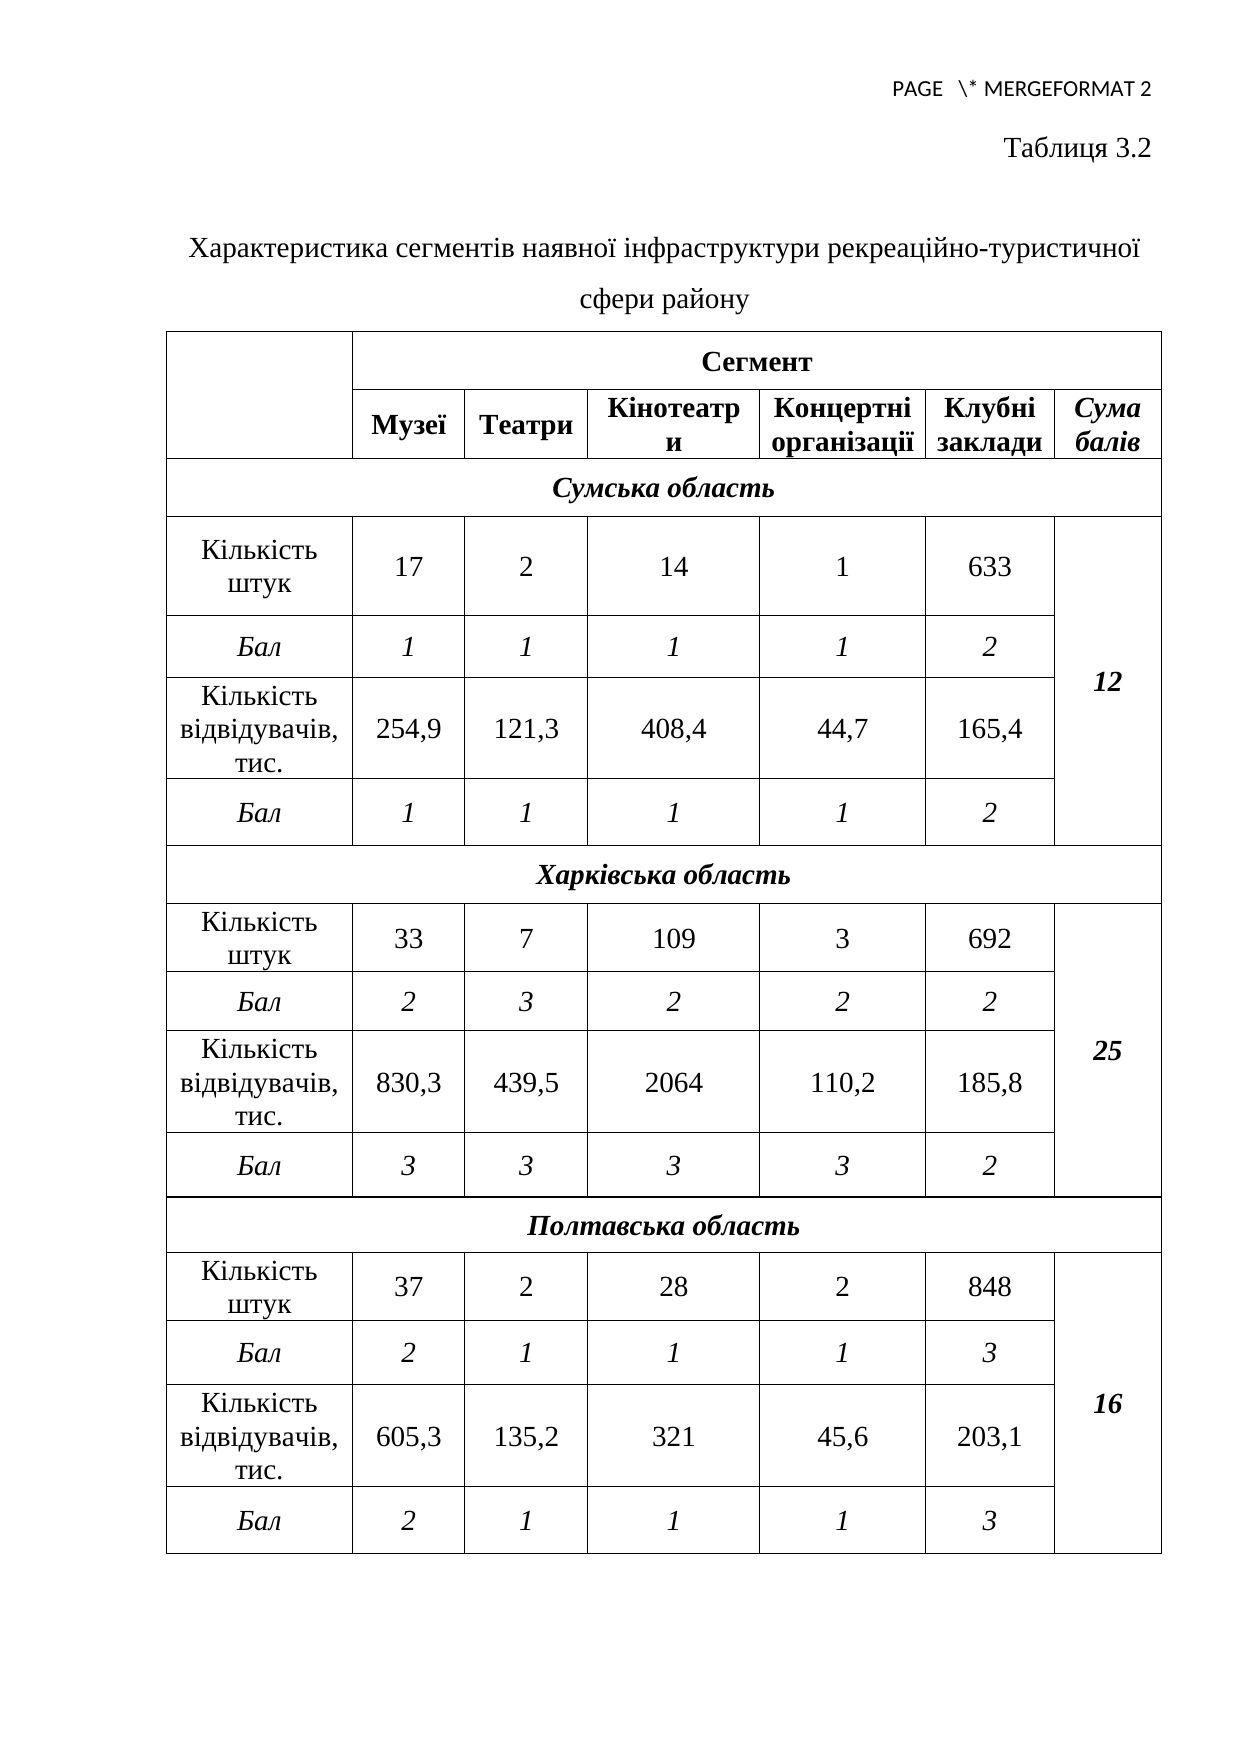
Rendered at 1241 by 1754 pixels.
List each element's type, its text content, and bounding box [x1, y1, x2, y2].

table_cell 109 [588, 904, 759, 971]
table_cell 1 [465, 1321, 587, 1384]
table_cell 3 [353, 1133, 464, 1196]
table_cell Кількість штук [167, 517, 352, 614]
table_cell 2 [588, 972, 759, 1030]
table_cell 1 [353, 779, 464, 845]
table_cell 2 [465, 517, 587, 614]
table_cell Кількість відвідувачів, тис. [167, 678, 352, 778]
table_cell Бал [167, 779, 352, 845]
table_cell 408,4 [588, 678, 759, 778]
table_cell 2 [926, 972, 1054, 1030]
table_cell 17 [353, 517, 464, 614]
table_cell 3 [926, 1321, 1054, 1384]
table_cell 1 [353, 616, 464, 677]
table_cell 2 [353, 1321, 464, 1384]
table_cell 25 [1055, 904, 1161, 1196]
table_cell 633 [926, 517, 1054, 614]
table_cell 848 [926, 1253, 1054, 1320]
table_cell 1 [760, 1487, 925, 1552]
table_cell 1 [465, 1487, 587, 1552]
table_cell Бал [167, 616, 352, 677]
table_cell 1 [588, 779, 759, 845]
table_cell 16 [1055, 1253, 1161, 1552]
table_cell 1 [760, 779, 925, 845]
table_cell 165,4 [926, 678, 1054, 778]
table_cell Кількість відвідувачів, тис. [167, 1385, 352, 1486]
table_cell Сума балів [1055, 390, 1161, 457]
table_cell 2 [353, 972, 464, 1030]
table_cell 121,3 [465, 678, 587, 778]
table_header [167, 332, 352, 457]
table_cell 2 [926, 616, 1054, 677]
table_cell 1 [760, 517, 925, 614]
table_cell 203,1 [926, 1385, 1054, 1486]
table_cell Театри [465, 390, 587, 457]
table_cell 3 [588, 1133, 759, 1196]
table_cell 2 [353, 1487, 464, 1552]
table_cell 1 [760, 616, 925, 677]
table_cell 45,6 [760, 1385, 925, 1486]
table_cell 37 [353, 1253, 464, 1320]
table_cell 2 [926, 779, 1054, 845]
table_cell 1 [588, 1321, 759, 1384]
table_cell 321 [588, 1385, 759, 1486]
table_cell 185,8 [926, 1031, 1054, 1132]
table_cell 28 [588, 1253, 759, 1320]
table_cell Бал [167, 972, 352, 1030]
table_cell 33 [353, 904, 464, 971]
table_cell 1 [588, 616, 759, 677]
table_cell Бал [167, 1133, 352, 1196]
table_cell 1 [760, 1321, 925, 1384]
table_cell 2 [465, 1253, 587, 1320]
table_cell Кінотеатри [588, 390, 759, 457]
table_cell 135,2 [465, 1385, 587, 1486]
table_cell 254,9 [353, 678, 464, 778]
table_cell Бал [167, 1487, 352, 1552]
table_cell 14 [588, 517, 759, 614]
text Характеристика сегментів наявної інфраструктури рекреаційно-туристичної сфери району [177, 230, 1152, 314]
table_cell 3 [760, 1133, 925, 1196]
table_cell 439,5 [465, 1031, 587, 1132]
table_header Сегмент [353, 332, 1161, 389]
table_cell Концертні організації [760, 390, 925, 457]
table_cell 1 [465, 616, 587, 677]
table_cell Кількість відвідувачів, тис. [167, 1031, 352, 1132]
table_cell 7 [465, 904, 587, 971]
table_cell 3 [926, 1487, 1054, 1552]
table_cell Клубні заклади [926, 390, 1054, 457]
table_cell 2064 [588, 1031, 759, 1132]
table_cell 1 [465, 779, 587, 845]
table_cell Сумська область [167, 459, 1161, 516]
table_cell 2 [926, 1133, 1054, 1196]
table_cell Музеї [353, 390, 464, 457]
table_cell Полтавська область [167, 1198, 1161, 1252]
table_cell 2 [760, 1253, 925, 1320]
table_cell 3 [760, 904, 925, 971]
table_cell 44,7 [760, 678, 925, 778]
table_cell 1 [588, 1487, 759, 1552]
table_cell 692 [926, 904, 1054, 971]
table_cell 2 [760, 972, 925, 1030]
table_cell 605,3 [353, 1385, 464, 1486]
text Таблиця 3.2 [177, 130, 1152, 163]
table_cell 3 [465, 1133, 587, 1196]
table_cell 830,3 [353, 1031, 464, 1132]
table_cell 3 [465, 972, 587, 1030]
table_cell 12 [1055, 517, 1161, 845]
table_cell 110,2 [760, 1031, 925, 1132]
table_cell Кількість штук [167, 904, 352, 971]
table_cell Харківська область [167, 846, 1161, 903]
table_cell Бал [167, 1321, 352, 1384]
table_cell Кількість штук [167, 1253, 352, 1320]
